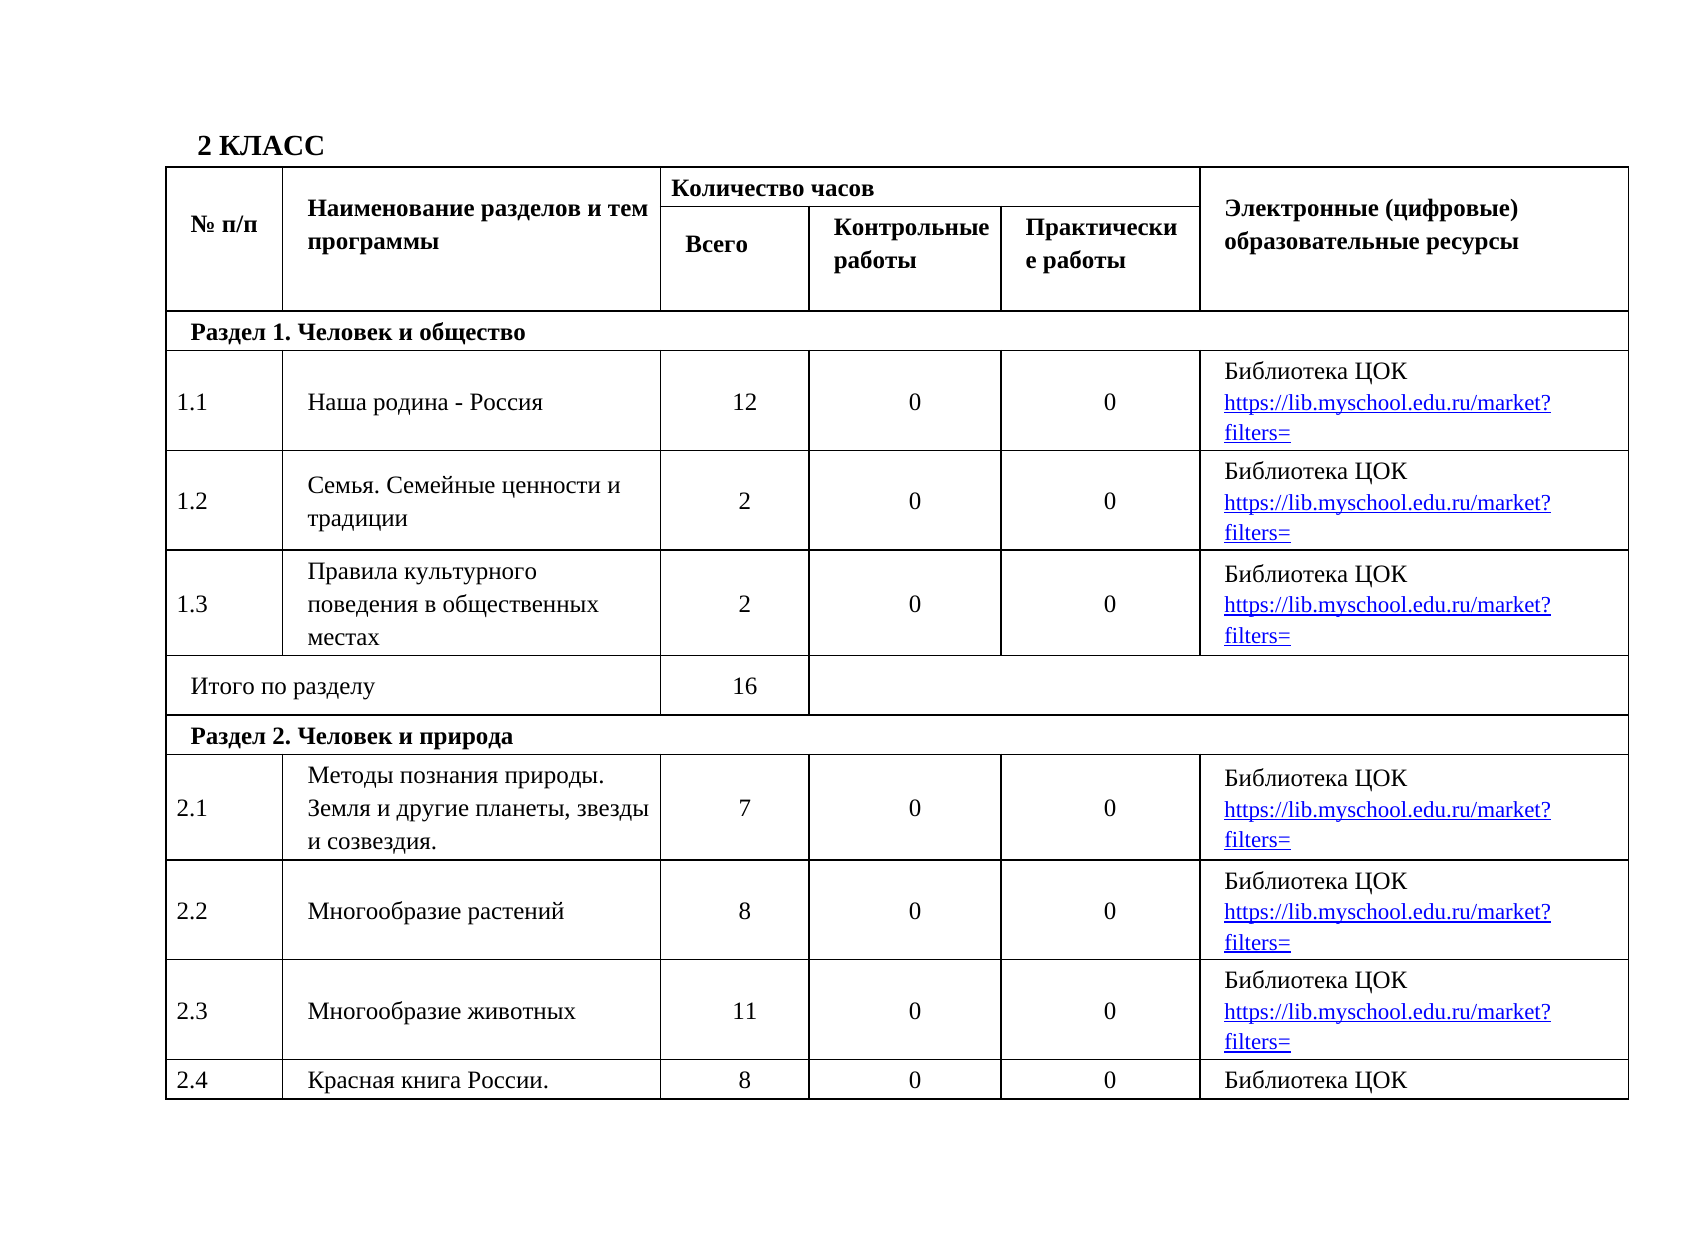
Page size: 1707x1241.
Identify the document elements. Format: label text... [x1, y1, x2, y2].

table_cell 2 [661, 451, 808, 549]
table_cell 0 [1002, 351, 1199, 449]
table_cell Библиотека ЦОК https://lib.myschool.edu.ru/market?filters= [1201, 351, 1628, 449]
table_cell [283, 1060, 660, 1098]
table_cell 2.1 [167, 755, 282, 859]
table_cell Наша родина - Россия [283, 351, 660, 449]
table_cell Всего [661, 207, 808, 310]
table_cell Методы познания природы. Земля и другие планеты, звезды и созвездия. [283, 755, 660, 859]
text 2 КЛАСС [190, 128, 1618, 161]
table_cell 0 [810, 551, 1000, 655]
table_cell 11 [661, 960, 808, 1058]
table_cell Контрольные работы [810, 207, 1000, 310]
table_cell 2.2 [167, 861, 282, 959]
table_cell Семья. Семейные ценности и традиции [283, 451, 660, 549]
table_cell Библиотека ЦОК https://lib.myschool.edu.ru/market?filters= [1201, 755, 1628, 859]
table_header Электронные (цифровые) образовательные ресурсы [1201, 168, 1628, 310]
table_cell 1.2 [167, 451, 282, 549]
table_cell 0 [810, 1060, 1000, 1098]
table_cell 8 [661, 861, 808, 959]
table_cell Библиотека ЦОК https://lib.myschool.edu.ru/market?filters= [1201, 551, 1628, 655]
table_cell Библиотека ЦОК https://lib.myschool.edu.ru/market?filters= [1201, 861, 1628, 959]
table_cell Многообразие растений [283, 861, 660, 959]
table_cell 16 [661, 656, 808, 714]
table_cell 12 [661, 351, 808, 449]
table_cell Многообразие животных [283, 960, 660, 1058]
table_cell 0 [810, 861, 1000, 959]
table_cell 0 [1002, 451, 1199, 549]
table_cell Раздел 1. Человек и общество [167, 312, 1628, 350]
table_cell 0 [810, 960, 1000, 1058]
table_cell 7 [661, 755, 808, 859]
table_header Количество часов [661, 168, 1199, 206]
table_cell 1.3 [167, 551, 282, 655]
table_cell 8 [661, 1060, 808, 1098]
table_cell 2.3 [167, 960, 282, 1058]
table_cell 2.4 [167, 1060, 282, 1098]
table_cell 0 [810, 351, 1000, 449]
table_header № п/п [167, 168, 282, 310]
table_cell 0 [1002, 551, 1199, 655]
table_cell 0 [810, 755, 1000, 859]
table_cell 0 [1002, 960, 1199, 1058]
table_cell Практические работы [1002, 207, 1199, 310]
table_cell Раздел 2. Человек и природа [167, 716, 1628, 753]
table_cell Библиотека ЦОК https://lib.myschool.edu.ru/market?filters= [1201, 451, 1628, 549]
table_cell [1201, 1060, 1628, 1098]
table_cell [810, 656, 1628, 714]
table_cell 0 [1002, 755, 1199, 859]
table_cell Итого по разделу [167, 656, 660, 714]
table_header Наименование разделов и тем программы [283, 168, 660, 310]
table_cell 0 [810, 451, 1000, 549]
table_cell 0 [1002, 861, 1199, 959]
table_cell 2 [661, 551, 808, 655]
table_cell 0 [1002, 1060, 1199, 1098]
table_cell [1201, 960, 1628, 1058]
table_cell Правила культурного поведения в общественных местах [283, 551, 660, 655]
table_cell 1.1 [167, 351, 282, 449]
